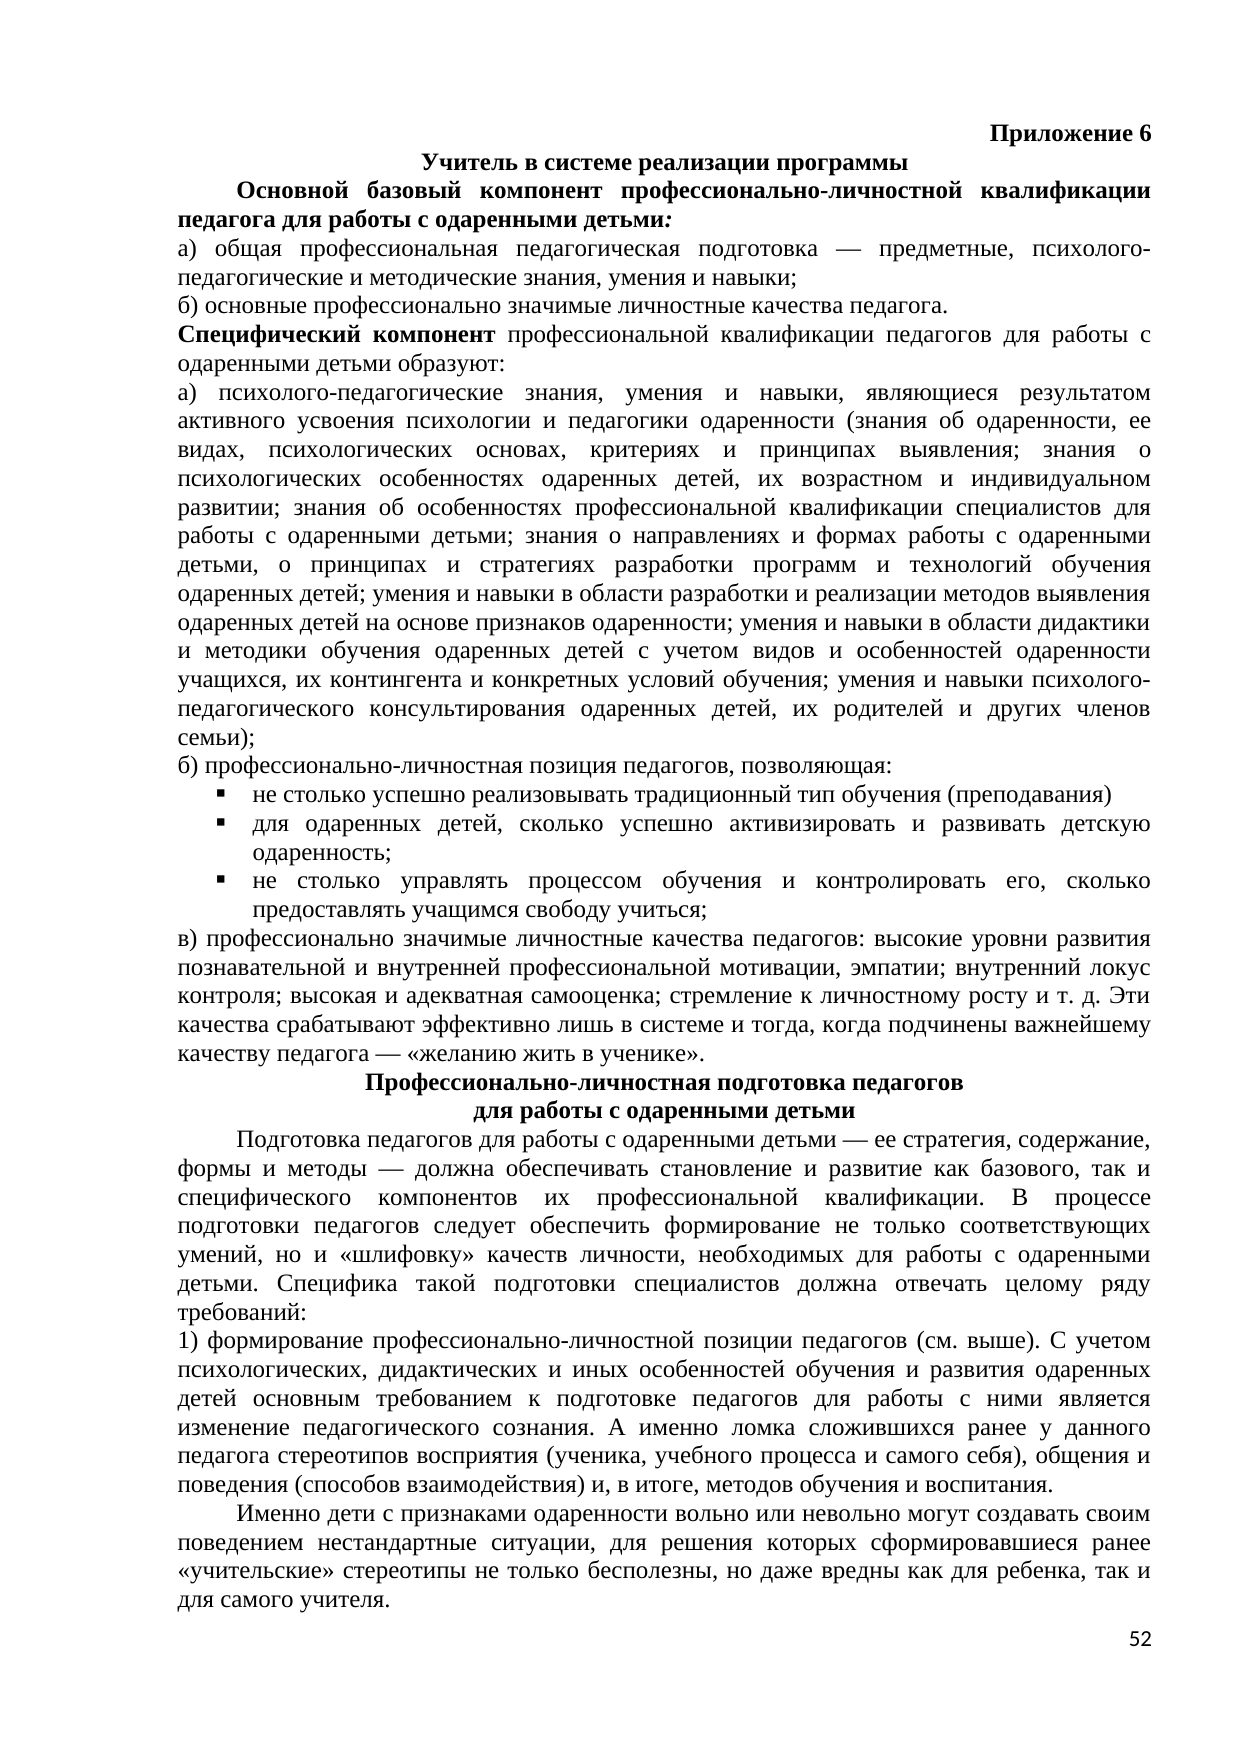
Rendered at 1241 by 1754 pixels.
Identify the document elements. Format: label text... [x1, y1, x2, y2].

text Основной базовый компонент профессионально-личностной квалификации педагога для работы с одаренными детьми: [177, 176, 1152, 233]
text а) психолого-педагогические знания, умения и навыки, являющиеся результатом активного усвоения психологии и педагогики одаренности (знания об одаренности, ее видах, психологических основах, критериях и принципах выявления; знания о психологических особенностях одаренных детей, их возрастном и индивидуальном развитии; знания об особенностях профессиональной квалификации специалистов для работы с одаренными детьми; знания о направлениях и формах работы с одаренными детьми, о принципах и стратегиях разработки программ и технологий обучения одаренных детей; умения и навыки в области разработки и реализации методов выявления одаренных детей на основе признаков одаренности; умения и навыки в области дидактики и методики обучения одаренных детей с учетом видов и особенностей одаренности учащихся, их контингента и конкретных условий обучения; умения и навыки психолого-педагогического консультирования одаренных детей, их родителей и других членов семьи); [177, 377, 1152, 751]
list для одаренных детей, сколько успешно активизировать и развивать детскую одаренность; [215, 808, 1152, 866]
text для работы с одаренными детьми [177, 1096, 1152, 1124]
text Подготовка педагогов для работы с одаренными детьми — ее стратегия, содержание, формы и методы — должна обеспечивать становление и развитие как базового, так и специфического компонентов их профессиональной квалификации. В процессе подготовки педагогов следует обеспечить формирование не только соответствующих умений, но и «шлифовку» качеств личности, необходимых для работы с одаренными детьми. Специфика такой подготовки специалистов должна отвечать целому ряду требований: [177, 1124, 1152, 1326]
text Именно дети с признаками одаренности вольно или невольно могут создавать своим поведением нестандартные ситуации, для решения которых сформировавшиеся ранее «учительские» стереотипы не только бесполезны, но даже вредны как для ребенка, так и для самого учителя. [177, 1498, 1152, 1613]
text Учитель в системе реализации программы [177, 147, 1152, 176]
text в) профессионально значимые личностные качества педагогов: высокие уровни развития познавательной и внутренней профессиональной мотивации, эмпатии; внутренний локус контроля; высокая и адекватная самооценка; стремление к личностному росту и т. д. Эти качества срабатывают эффективно лишь в системе и тогда, когда подчинены важнейшему качеству педагога — «желанию жить в ученике». [177, 923, 1152, 1067]
text Профессионально-личностная подготовка педагогов [177, 1067, 1152, 1096]
text 1) формирование профессионально-личностной позиции педагогов (см. выше). С учетом психологических, дидактических и иных особенностей обучения и развития одаренных детей основным требованием к подготовке педагогов для работы с ними является изменение педагогического сознания. А именно ломка сложившихся ранее у данного педагога стереотипов восприятия (ученика, учебного процесса и самого себя), общения и поведения (способов взаимодействия) и, в итоге, методов обучения и воспитания. [177, 1326, 1152, 1498]
text Приложение 6 [177, 118, 1152, 147]
text а) общая профессиональная педагогическая подготовка — предметные, психолого-педагогические и методические знания, умения и навыки; [177, 233, 1152, 291]
text б) профессионально-личностная позиция педагогов, позволяющая: [177, 751, 1152, 779]
text Специфический компонент профессиональной квалификации педагогов для работы с одаренными детьми образуют: [177, 319, 1152, 377]
list не столько успешно реализовывать традиционный тип обучения (преподавания) [215, 779, 1152, 808]
list не столько управлять процессом обучения и контролировать его, сколько предоставлять учащимся свободу учиться; [215, 866, 1152, 923]
text б) основные профессионально значимые личностные качества педагога. [177, 291, 1152, 319]
